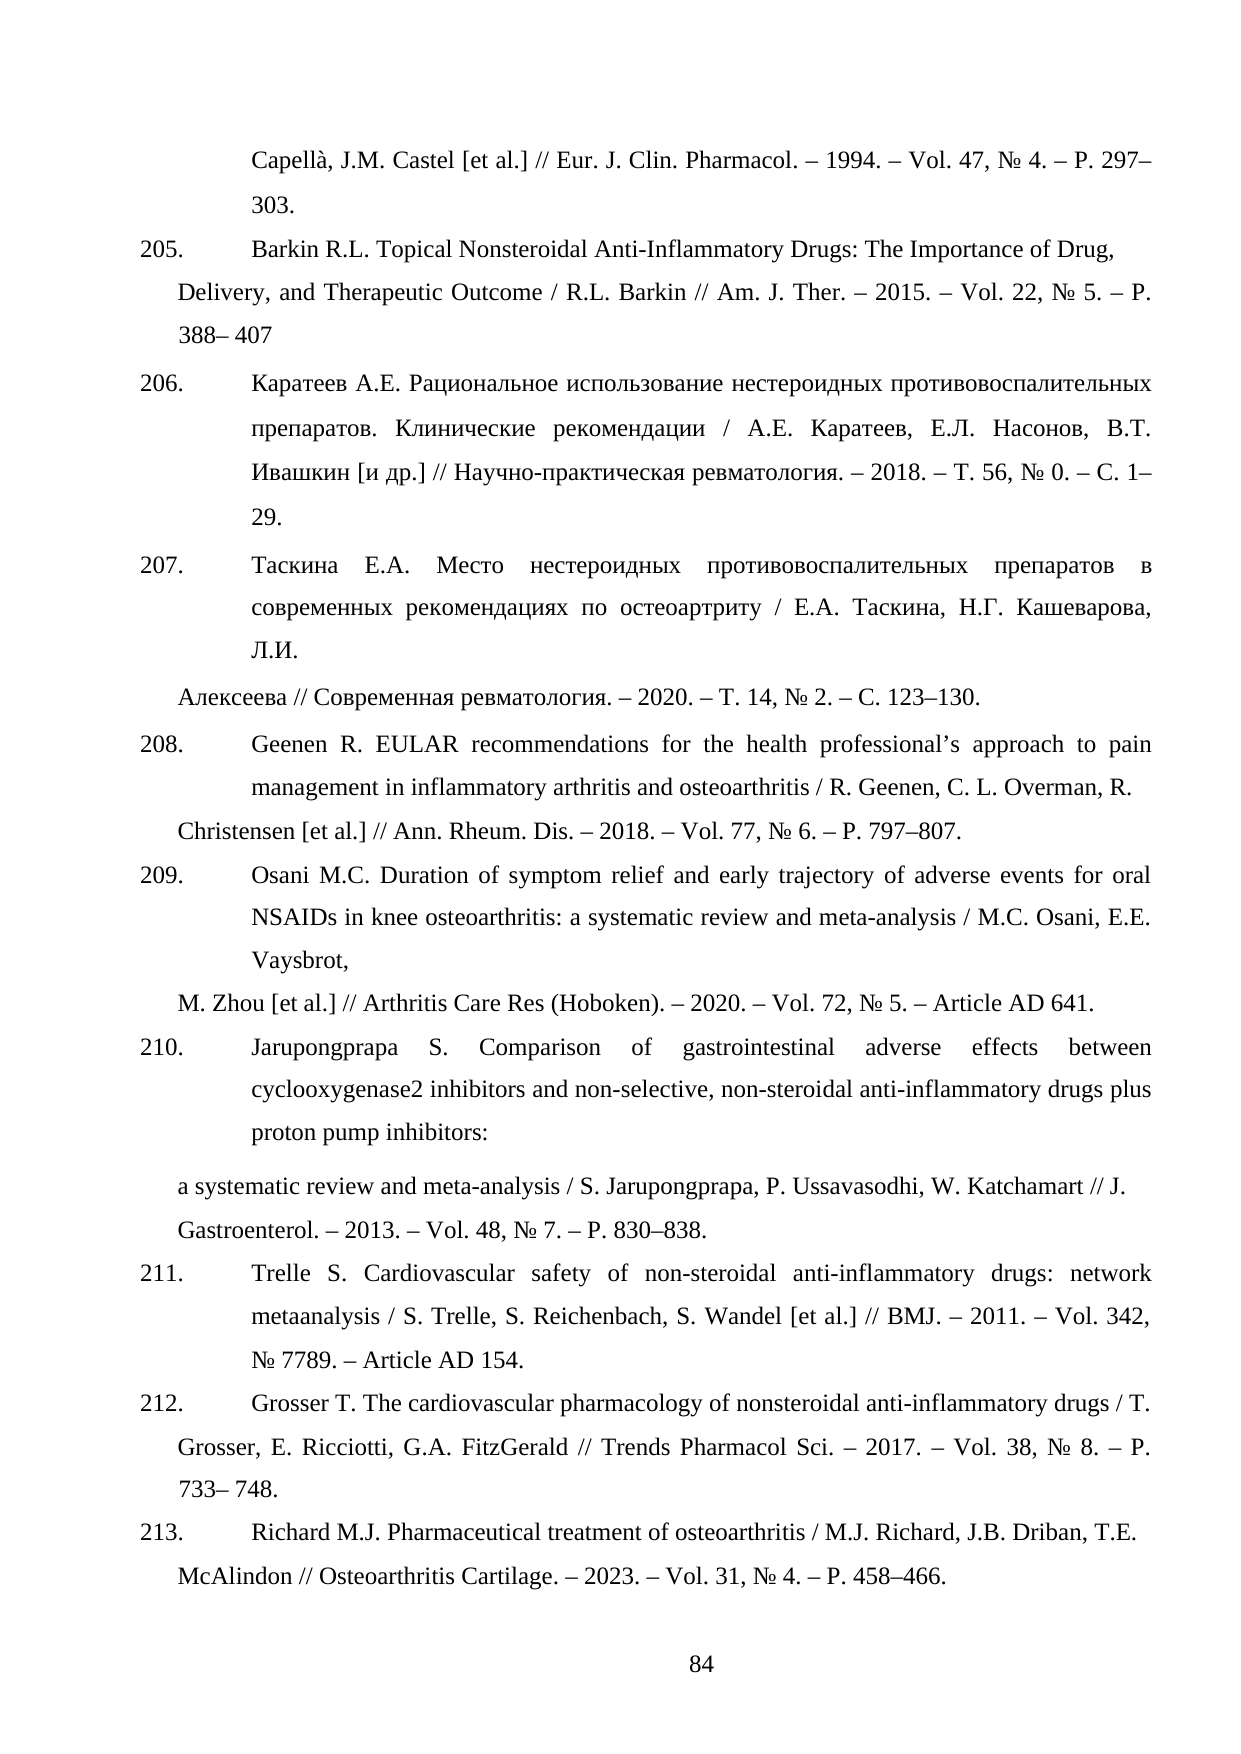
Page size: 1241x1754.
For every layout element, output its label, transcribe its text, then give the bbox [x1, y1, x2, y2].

text McAlindon // Osteoarthritis Cartilage. – 2023. – Vol. 31, № 4. – P. 458–466. [177, 1561, 1153, 1589]
list Richard M.J. Pharmaceutical treatment of osteoarthritis / M.J. Richard, J.B. Driban, T.E. [140, 1517, 1153, 1546]
list Barkin R.L. Topical Nonsteroidal Anti-Inflammatory Drugs: The Importance of Drug, [140, 234, 1153, 263]
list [140, 146, 1153, 218]
list Каратеев А.Е. Рациональное использование нестероидных противовоспалительных препаратов. Клинические рекомендации / А.Е. Каратеев, Е.Л. Насонов, В.Т. Ивашкин [и др.] // Научно-практическая ревматология. – 2018. – Т. 56, № 0. – С. 1–29. [140, 368, 1153, 531]
list Osani M.C. Duration of symptom relief and early trajectory of adverse events for oral NSAIDs in knee osteoarthritis: a systematic review and meta-analysis / M.C. Osani, E.E. Vaysbrot, [140, 860, 1153, 973]
list Grosser T. The cardiovascular pharmacology of nonsteroidal anti-inflammatory drugs / T. [140, 1388, 1153, 1417]
list Geenen R. EULAR recommendations for the health professional’s approach to pain management in inflammatory arthritis and osteoarthritis / R. Geenen, C. L. Overman, R. [140, 729, 1153, 801]
text Grosser, E. Ricciotti, G.A. FitzGerald // Trends Pharmacol Sci. – 2017. – Vol. 38, № 8. – P. 733– 748. [177, 1432, 1153, 1503]
text Delivery, and Therapeutic Outcome / R.L. Barkin // Am. J. Ther. – 2015. – Vol. 22, № 5. – P. 388– 407 [177, 277, 1153, 349]
list Trelle S. Cardiovascular safety of non-steroidal anti-inflammatory drugs: network metaanalysis / S. Trelle, S. Reichenbach, S. Wandel [et al.] // BMJ. – 2011. – Vol. 342, № 7789. – Article AD 154. [140, 1258, 1153, 1373]
text Christensen [et al.] // Ann. Rheum. Dis. – 2018. – Vol. 77, № 6. – P. 797–807. [177, 816, 1153, 845]
list Jarupongprapa S. Comparison of gastrointestinal adverse effects between cyclooxygenase2 inhibitors and non-selective, non-steroidal anti-inflammatory drugs plus proton pump inhibitors: [140, 1032, 1153, 1146]
text a systematic review and meta-analysis / S. Jarupongprapa, P. Ussavasodhi, W. Katchamart // J. [177, 1171, 1153, 1200]
text M. Zhou [et al.] // Arthritis Care Res (Hoboken). – 2020. – Vol. 72, № 5. – Article AD 641. [177, 988, 1153, 1017]
text Gastroenterol. – 2013. – Vol. 48, № 7. – P. 830–838. [177, 1215, 1153, 1243]
list Таскина Е.А. Место нестероидных противовоспалительных препаратов в современных рекомендациях по остеоартриту / Е.А. Таскина, Н.Г. Кашеварова, Л.И. [140, 550, 1153, 664]
text Алексеева // Современная ревматология. – 2020. – Т. 14, № 2. – С. 123–130. [177, 682, 1153, 711]
